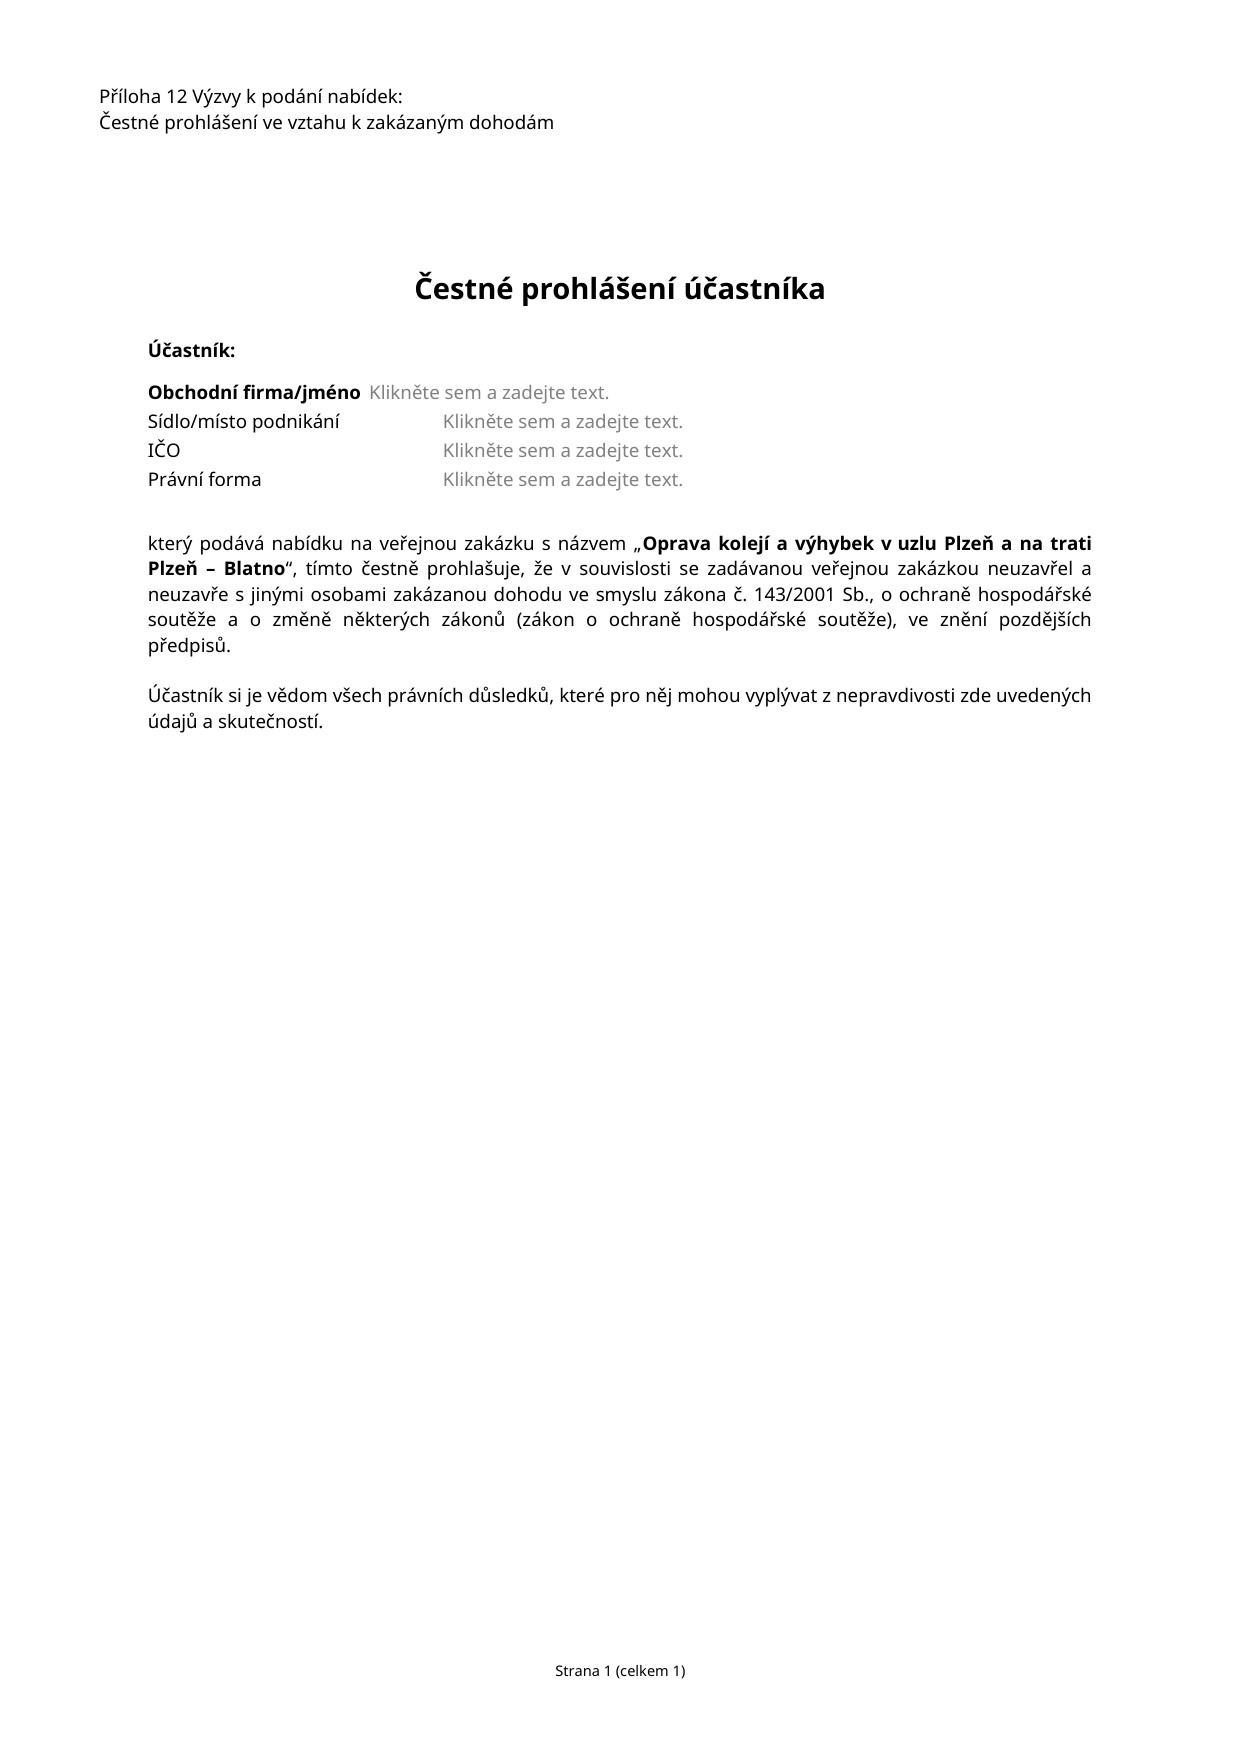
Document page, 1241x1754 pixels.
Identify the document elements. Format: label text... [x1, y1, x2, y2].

title Čestné prohlášení účastníka [148, 268, 1093, 308]
text který podává nabídku na veřejnou zakázku s názvem „“, tímto čestně prohlašuje, že v souvislosti se zadávanou veřejnou zakázkou neuzavřel a neuzavře s jinými osobami zakázanou dohodu ve smyslu zákona č. 143/2001 Sb., o ochraně hospodářské soutěže a o změně některých zákonů (zákon o ochraně hospodářské soutěže), ve znění pozdějších předpisů. [148, 530, 1093, 658]
text Účastník si je vědom všech právních důsledků, které pro něj mohou vyplývat z nepravdivosti zde uvedených údajů a skutečností. [148, 683, 1093, 734]
text Obchodní firma/jméno [148, 376, 1093, 405]
text IČO [148, 434, 1093, 463]
text Právní forma [148, 463, 1093, 492]
text Sídlo/místo podnikání [148, 405, 1093, 434]
text Účastník: [148, 333, 1093, 364]
